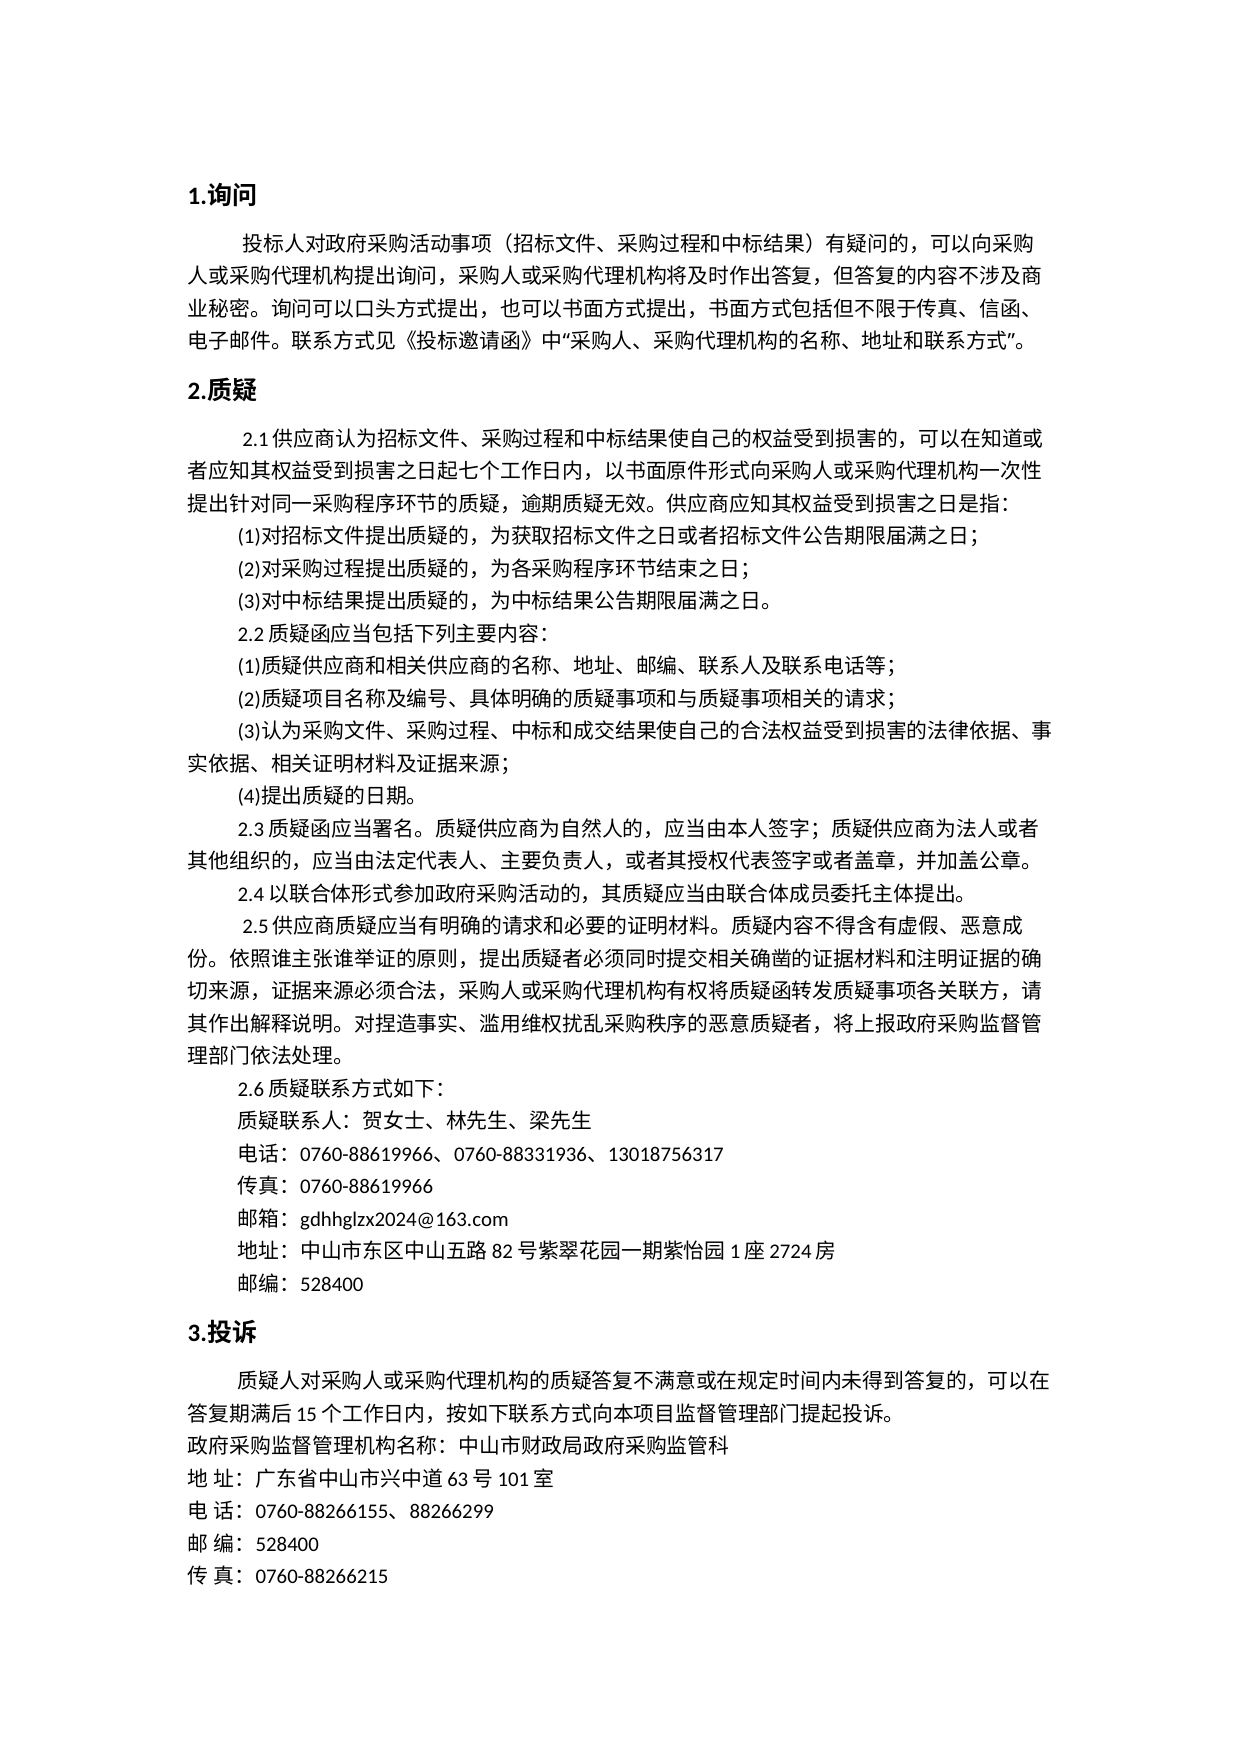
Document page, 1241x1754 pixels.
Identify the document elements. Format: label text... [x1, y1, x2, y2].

text 传 真：0760-88266215 [187, 1559, 1053, 1592]
text 邮 编：528400 [187, 1527, 1053, 1559]
text 地址：中山市东区中山五路82号紫翠花园一期紫怡园1座2724房 [187, 1234, 1053, 1267]
text 1.询问 [187, 162, 1053, 227]
text 电 话：0760-88266155、88266299 [187, 1494, 1053, 1527]
text 邮箱：gdhhglzx2024@163.com [187, 1202, 1053, 1234]
text 2.1供应商认为招标文件、采购过程和中标结果使自己的权益受到损害的，可以在知道或者应知其权益受到损害之日起七个工作日内，以书面原件形式向采购人或采购代理机构一次性提出针对同一采购程序环节的质疑，逾期质疑无效。供应商应知其权益受到损害之日是指： [187, 422, 1053, 519]
text 3.投诉 [187, 1299, 1053, 1364]
text 地 址：广东省中山市兴中道63号101室 [187, 1462, 1053, 1494]
text (3)对中标结果提出质疑的，为中标结果公告期限届满之日。 [187, 584, 1053, 617]
text 2.5供应商质疑应当有明确的请求和必要的证明材料。质疑内容不得含有虚假、恶意成份。依照谁主张谁举证的原则，提出质疑者必须同时提交相关确凿的证据材料和注明证据的确切来源，证据来源必须合法，采购人或采购代理机构有权将质疑函转发质疑事项各关联方，请其作出解释说明。对捏造事实、滥用维权扰乱采购秩序的恶意质疑者，将上报政府采购监督管理部门依法处理。 [187, 909, 1053, 1072]
text (4)提出质疑的日期。 [187, 779, 1053, 812]
text 投标人对政府采购活动事项（招标文件、采购过程和中标结果）有疑问的，可以向采购人或采购代理机构提出询问，采购人或采购代理机构将及时作出答复，但答复的内容不涉及商业秘密。询问可以口头方式提出，也可以书面方式提出，书面方式包括但不限于传真、信函、电子邮件。联系方式见《投标邀请函》中“采购人、采购代理机构的名称、地址和联系方式”。 [187, 227, 1053, 357]
text (2)质疑项目名称及编号、具体明确的质疑事项和与质疑事项相关的请求； [187, 682, 1053, 714]
text 2.2质疑函应当包括下列主要内容： [187, 617, 1053, 649]
text (1)对招标文件提出质疑的，为获取招标文件之日或者招标文件公告期限届满之日； [187, 519, 1053, 552]
text 政府采购监督管理机构名称：中山市财政局政府采购监管科 [187, 1429, 1053, 1462]
text (1)质疑供应商和相关供应商的名称、地址、邮编、联系人及联系电话等； [187, 649, 1053, 682]
text 2.6质疑联系方式如下： [187, 1072, 1053, 1104]
text 质疑人对采购人或采购代理机构的质疑答复不满意或在规定时间内未得到答复的，可以在答复期满后15个工作日内，按如下联系方式向本项目监督管理部门提起投诉。 [187, 1364, 1053, 1429]
text 2.4以联合体形式参加政府采购活动的，其质疑应当由联合体成员委托主体提出。 [187, 877, 1053, 909]
text 电话：0760-88619966、0760-88331936、13018756317 [187, 1137, 1053, 1169]
text 传真：0760-88619966 [187, 1169, 1053, 1202]
text 2.质疑 [187, 357, 1053, 422]
text (2)对采购过程提出质疑的，为各采购程序环节结束之日； [187, 552, 1053, 584]
text 2.3 质疑函应当署名。质疑供应商为自然人的，应当由本人签字；质疑供应商为法人或者其他组织的，应当由法定代表人、主要负责人，或者其授权代表签字或者盖章，并加盖公章。 [187, 812, 1053, 877]
text 质疑联系人：贺女士、林先生、梁先生 [187, 1104, 1053, 1137]
text 邮编：528400 [187, 1267, 1053, 1299]
text (3)认为采购文件、采购过程、中标和成交结果使自己的合法权益受到损害的法律依据、事实依据、相关证明材料及证据来源； [187, 714, 1053, 779]
